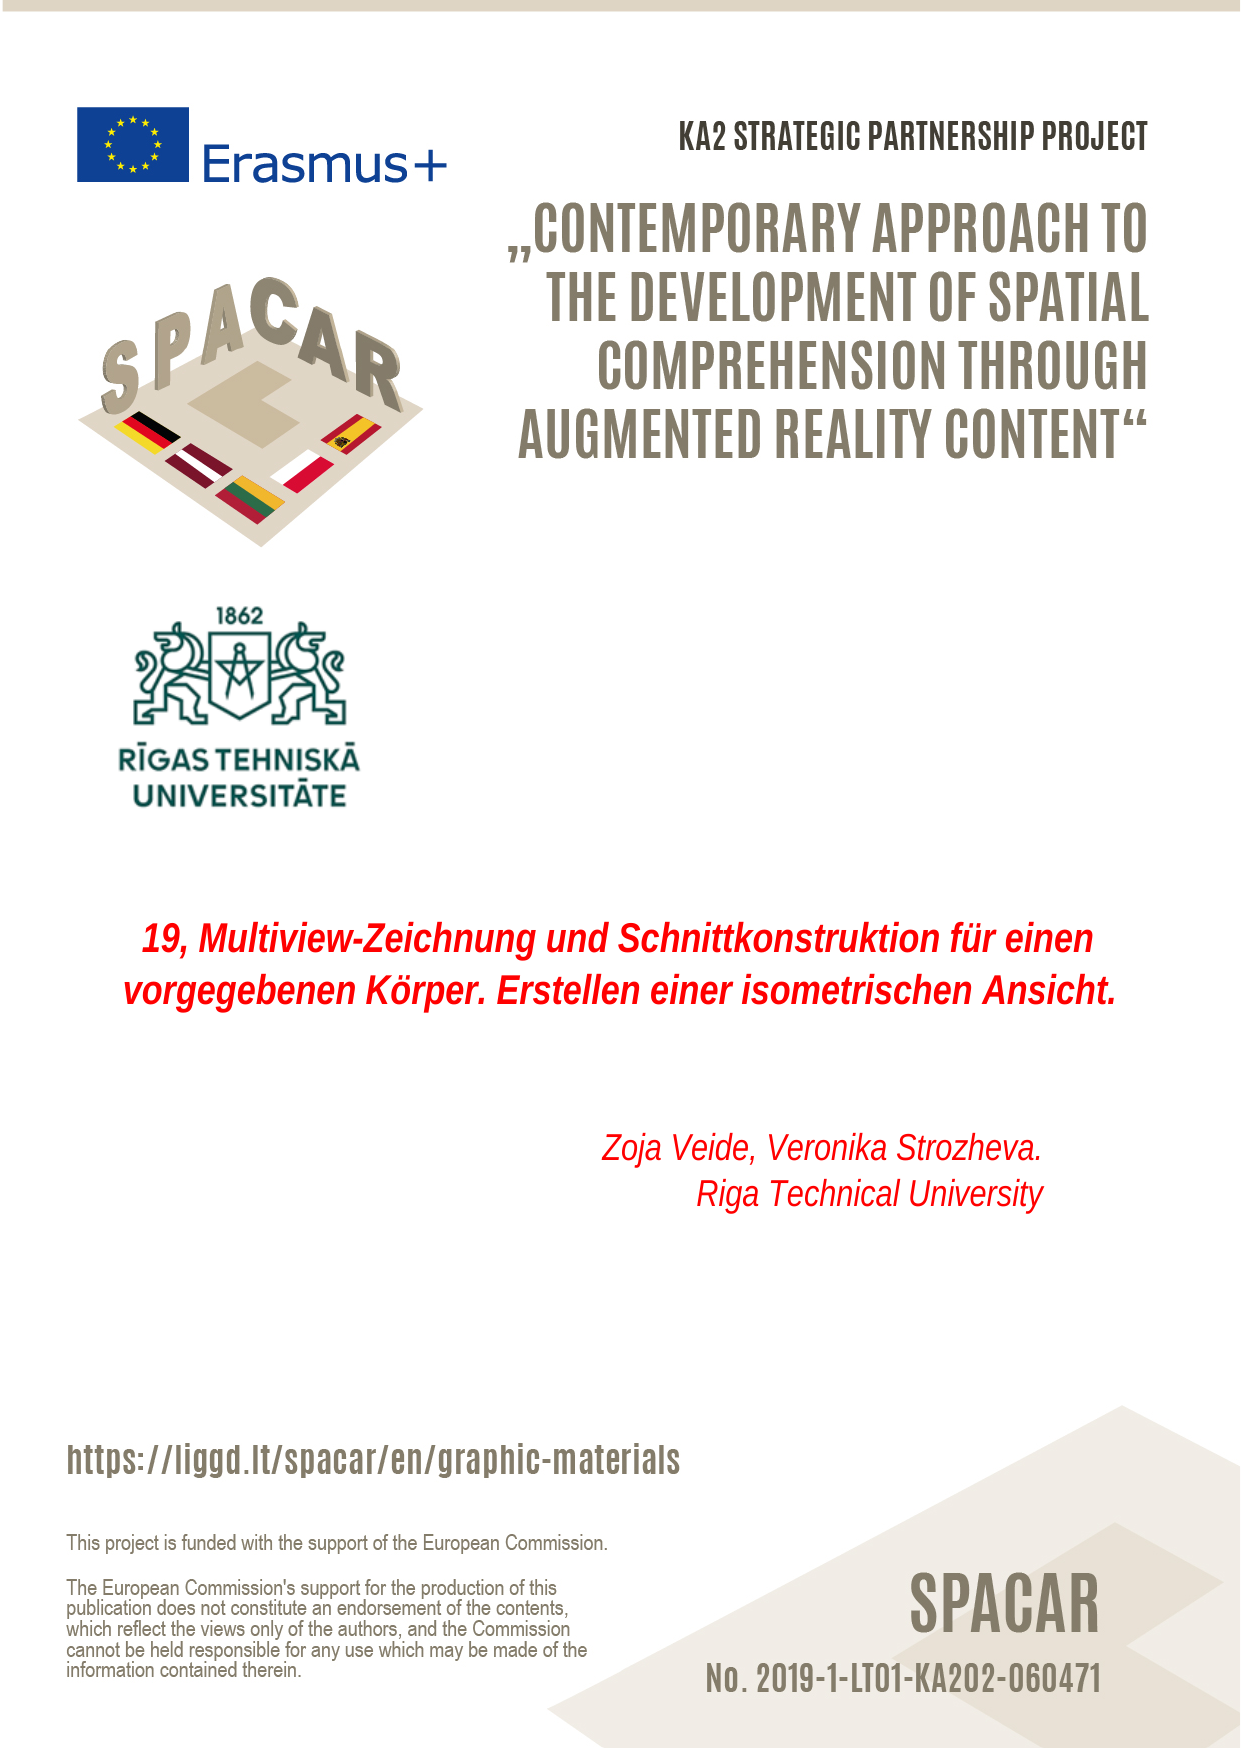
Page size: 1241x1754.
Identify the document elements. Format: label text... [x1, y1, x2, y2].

text 19, Multiview-Zeichnung und Schnittkonstruktion für einen vorgegebenen Körper. Erstellen einer isometrischen Ansicht. [89, 913, 1152, 1043]
text Zoja Veide, Veronika Strozheva. Riga Technical University [89, 1125, 1047, 1214]
picture [2, 0, 1241, 1748]
